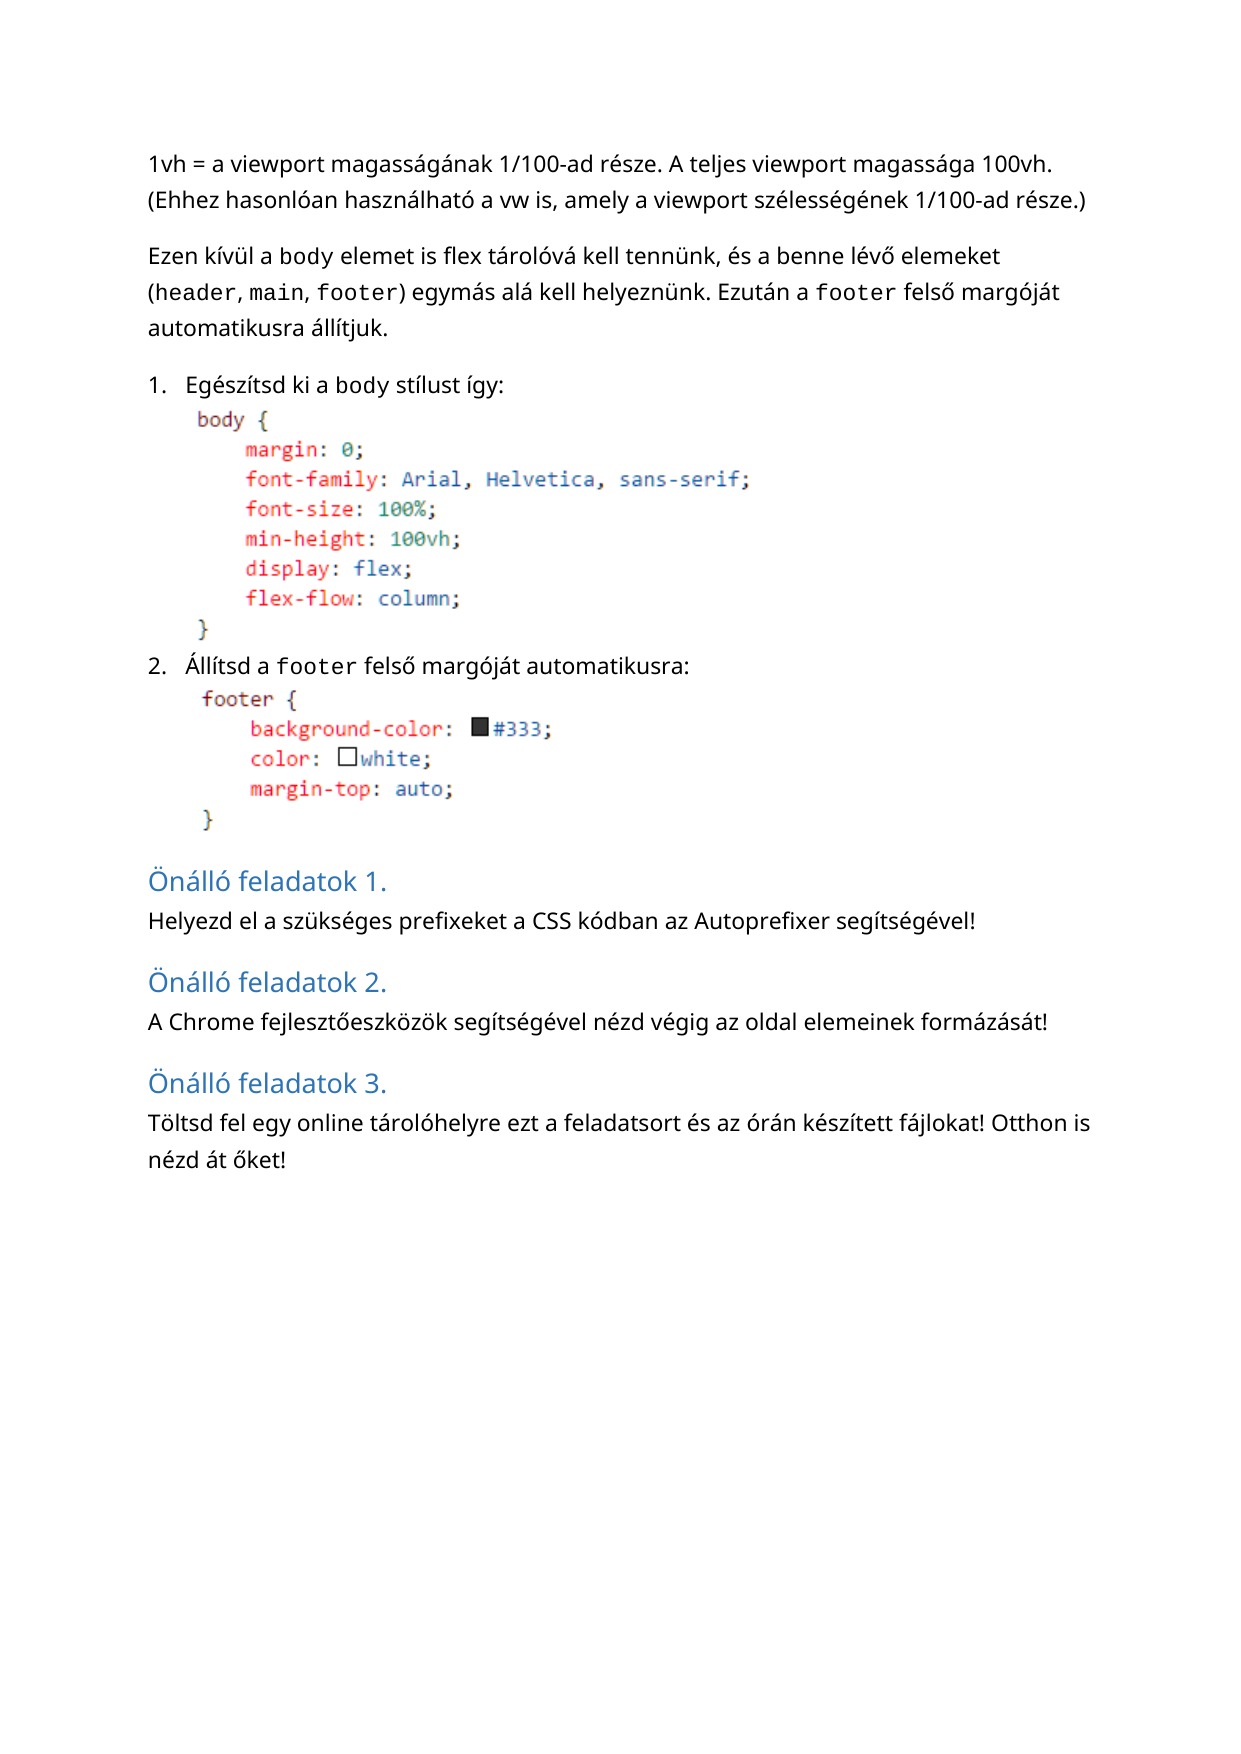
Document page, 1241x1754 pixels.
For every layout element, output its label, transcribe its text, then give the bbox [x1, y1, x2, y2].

list A Chrome fejlesztőeszközök segítségével nézd végig az oldal elemeinek formázását! [148, 1006, 1093, 1037]
subtitle Önálló feladatok 3. [148, 1064, 1093, 1101]
subtitle Önálló feladatok 1. [148, 863, 1093, 899]
list Töltsd fel egy online tárolóhelyre ezt a feladatsort és az órán készített fájlokat! Otthon is nézd át őket! [148, 1106, 1093, 1175]
text 1vh = a viewport magasságának 1/100-ad része. A teljes viewport magassága 100vh. (Ehhez hasonlóan használható a vw is, amely a viewport szélességének 1/100-ad része.) [148, 148, 1093, 215]
subtitle Önálló feladatok 2. [148, 963, 1093, 1000]
picture [192, 405, 760, 645]
text Ezen kívül a body elemet is flex tárolóvá kell tennünk, és a benne lévő elemeket (header, main, footer) egymás alá kell helyeznünk. Ezután a footer felső margóját automatikusra állítjuk. [148, 240, 1093, 344]
list Helyezd el a szükséges prefixeket a CSS kódban az Autoprefixer segítségével! [148, 905, 1093, 936]
picture [192, 686, 558, 837]
